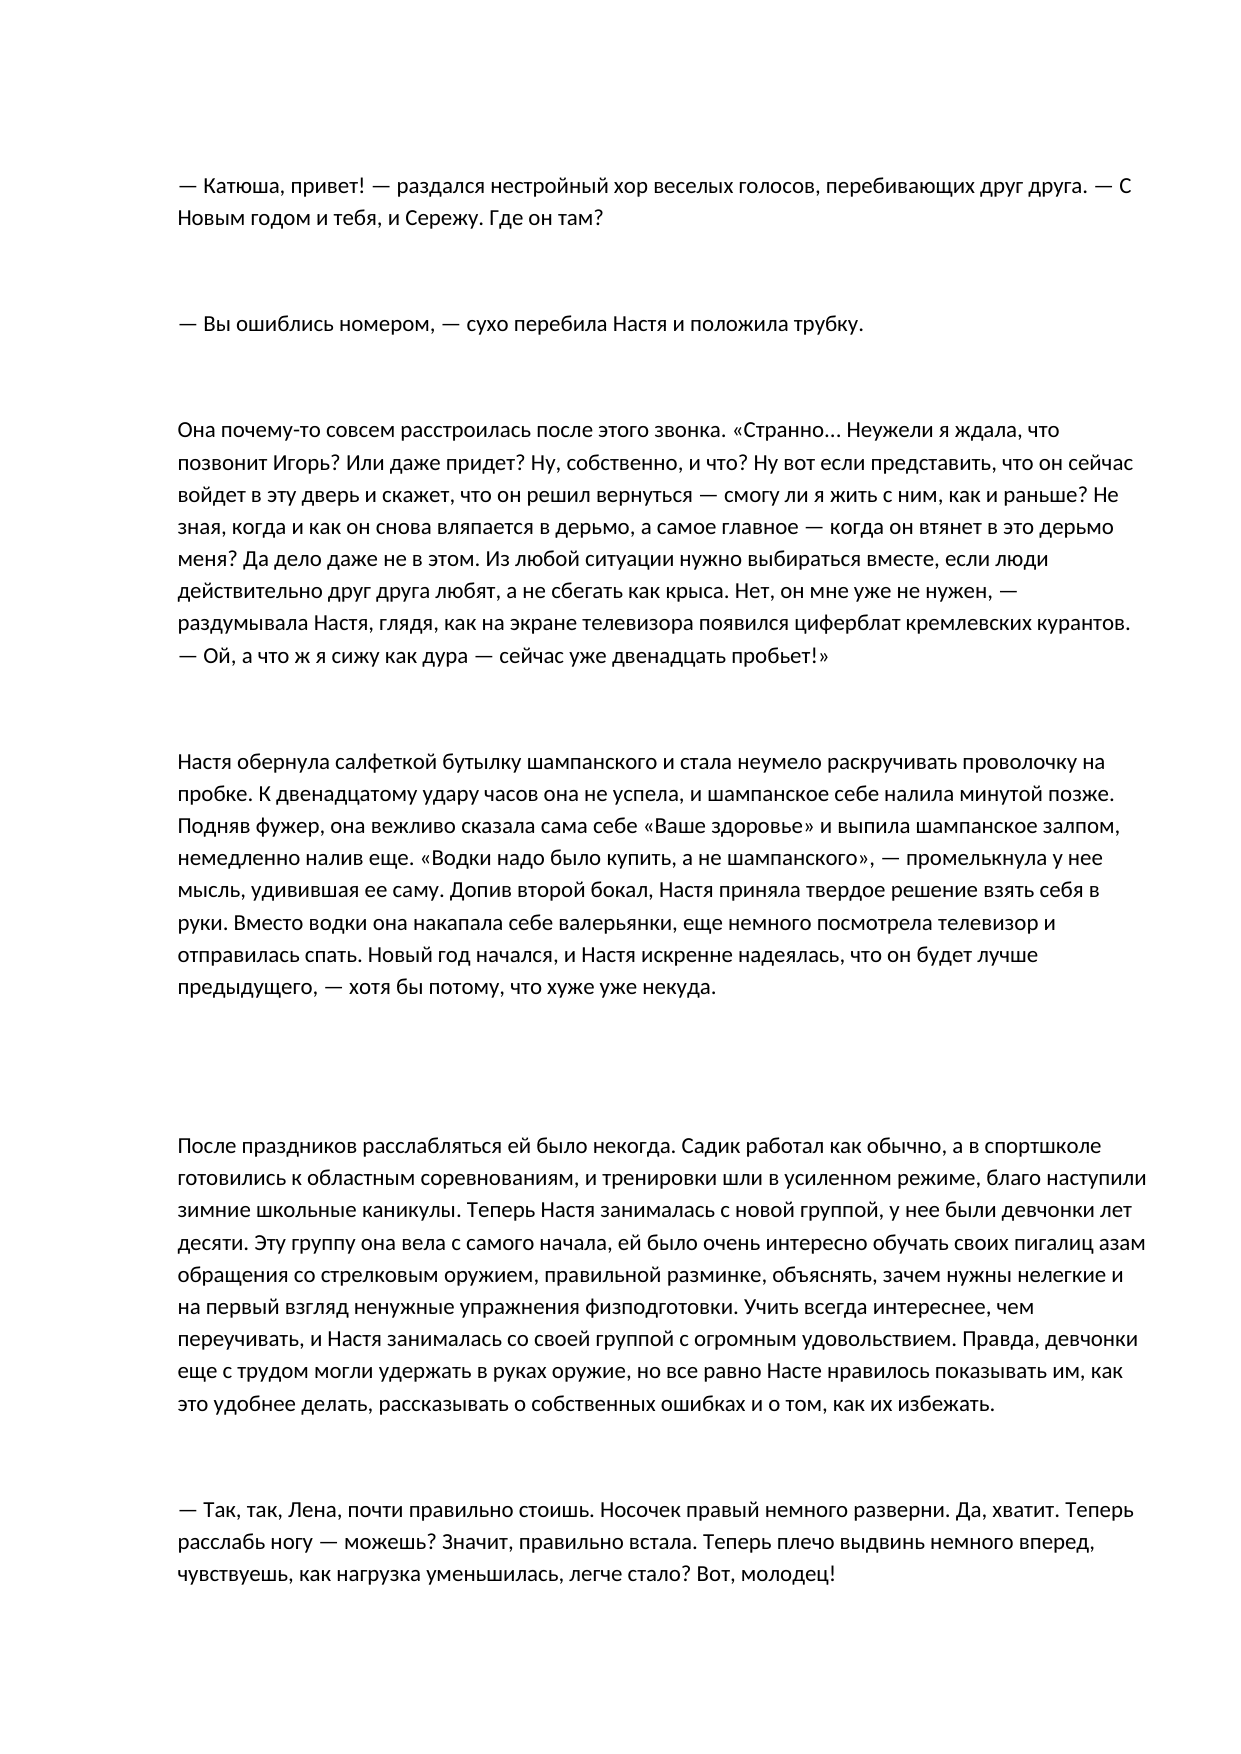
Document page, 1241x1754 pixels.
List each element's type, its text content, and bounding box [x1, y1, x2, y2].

text Настя обернула салфеткой бутылку шампанского и стала неумело раскручивать проволочку на пробке. К двенадцатому удару часов она не успела, и шампанское себе налила минутой позже. Подняв фужер, она вежливо сказала сама себе «Ваше здоровье» и выпила шампанское залпом, немедленно налив еще. «Водки надо было купить, а не шампанского», — промелькнула у нее мысль, удивившая ее саму. Допив второй бокал, Настя приняла твердое решение взять себя в руки. Вместо водки она накапала себе валерьянки, еще немного посмотрела телевизор и отправилась спать. Новый год начался, и Настя искренне надеялась, что он будет лучше предыдущего, — хотя бы потому, что хуже уже некуда. [177, 747, 1152, 1000]
text — Катюша, привет! — раздался нестройный хор веселых голосов, перебивающих друг друга. — С Новым годом и тебя, и Сережу. Где он там? [177, 171, 1152, 231]
text — Так, так, Лена, почти правильно стоишь. Носочек правый немного разверни. Да, хватит. Теперь расслабь ногу — можешь? Значит, правильно встала. Теперь плечо выдвинь немного вперед, чувствуешь, как нагрузка уменьшилась, легче стало? Вот, молодец! [177, 1495, 1152, 1587]
text — Вы ошиблись номером, — сухо перебила Настя и положила трубку. [177, 309, 1152, 337]
text Она почему-то совсем расстроилась после этого звонка. «Странно... Неужели я ждала, что позвонит Игорь? Или даже придет? Ну, собственно, и что? Ну вот если представить, что он сейчас войдет в эту дверь и скажет, что он решил вернуться — смогу ли я жить с ним, как и раньше? Не зная, когда и как он снова вляпается в дерьмо, а самое главное — когда он втянет в это дерьмо меня? Да дело даже не в этом. Из любой ситуации нужно выбираться вместе, если люди действительно друг друга любят, а не сбегать как крыса. Нет, он мне уже не нужен, — раздумывала Настя, глядя, как на экране телевизора появился циферблат кремлевских курантов. — Ой, а что ж я сижу как дура — сейчас уже двенадцать пробьет!» [177, 415, 1152, 669]
text После праздников расслабляться ей было некогда. Садик работал как обычно, а в спортшколе готовились к областным соревнованиям, и тренировки шли в усиленном режиме, благо наступили зимние школьные каникулы. Теперь Настя занималась с новой группой, у нее были девчонки лет десяти. Эту группу она вела с самого начала, ей было очень интересно обучать своих пигалиц азам обращения со стрелковым оружием, правильной разминке, объяснять, зачем нужны нелегкие и на первый взгляд ненужные упражнения физподготовки. Учить всегда интереснее, чем переучивать, и Настя занималась со своей группой с огромным удовольствием. Правда, девчонки еще с трудом могли удержать в руках оружие, но все равно Насте нравилось показывать им, как это удобнее делать, рассказывать о собственных ошибках и о том, как их избежать. [177, 1131, 1152, 1417]
